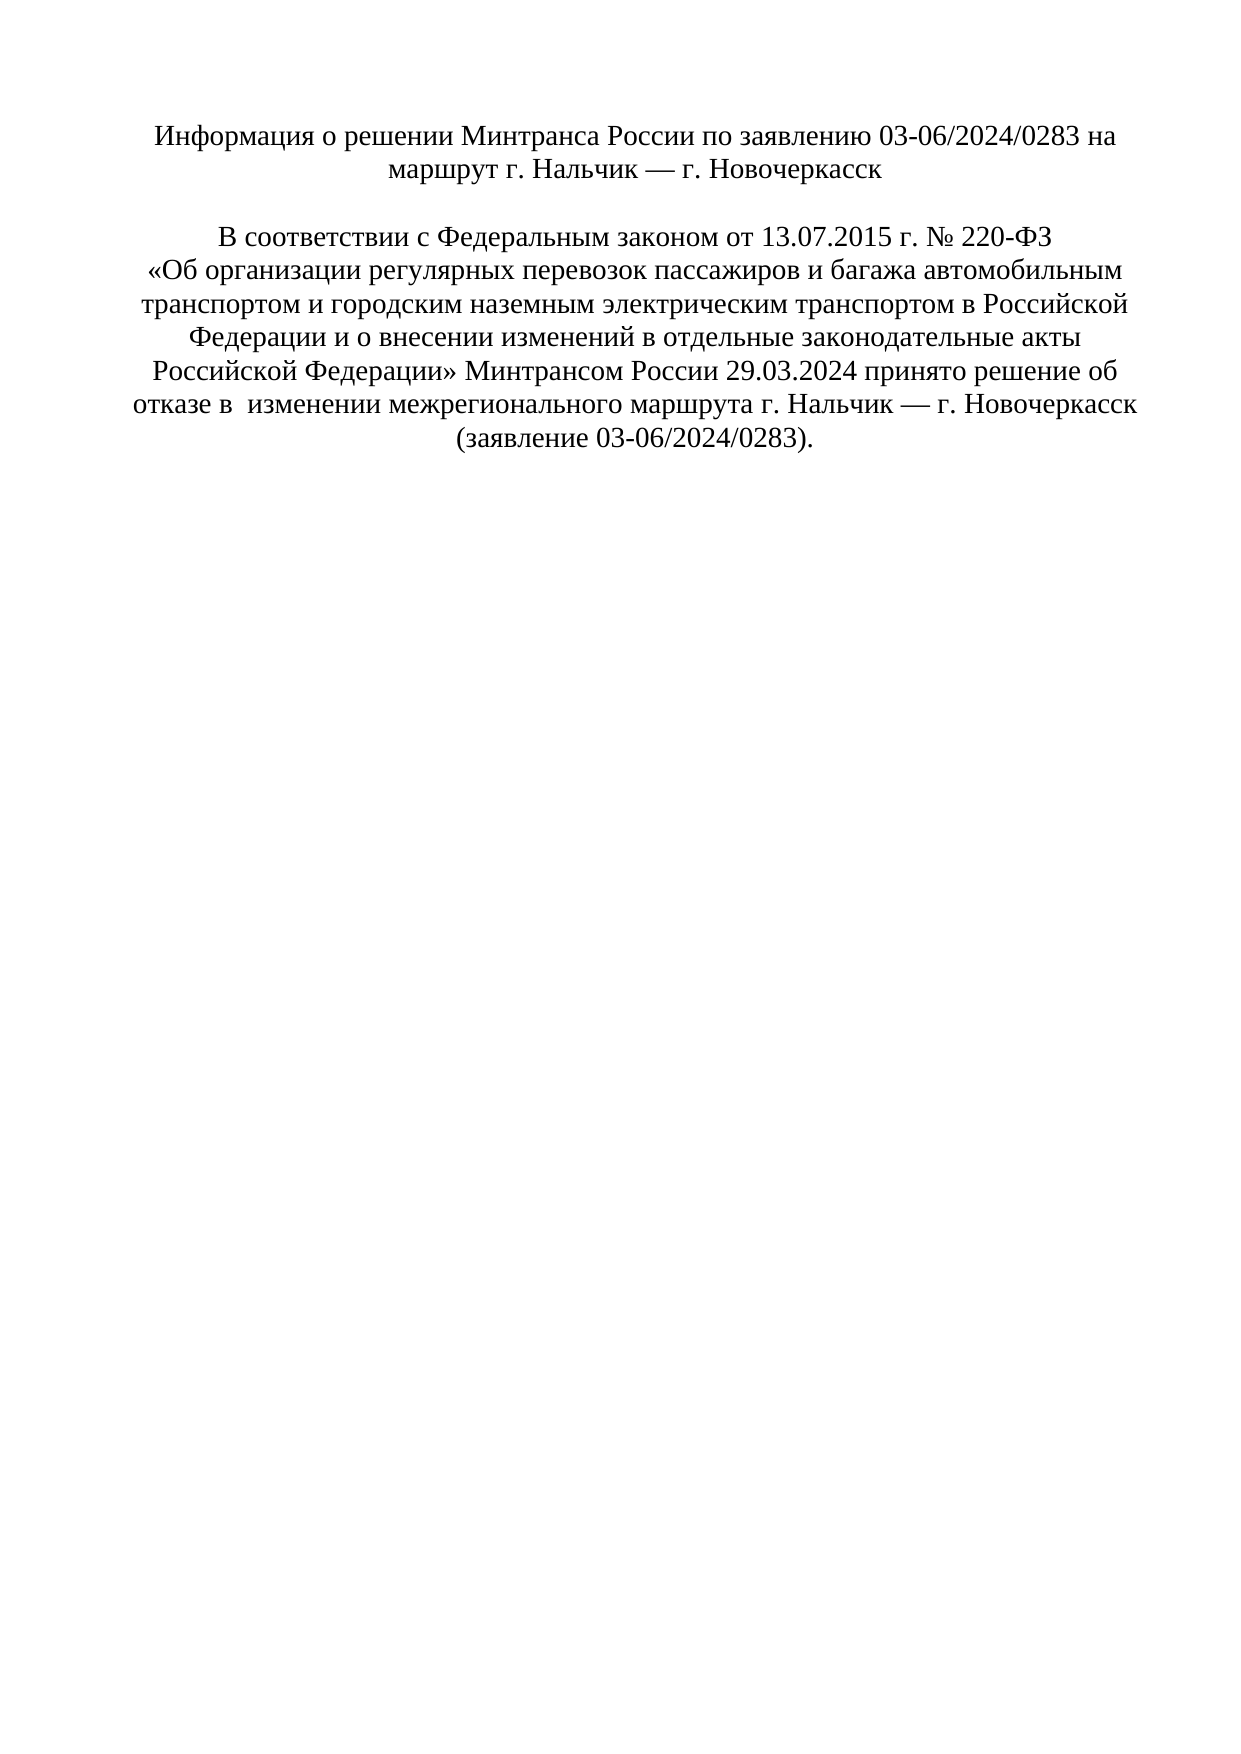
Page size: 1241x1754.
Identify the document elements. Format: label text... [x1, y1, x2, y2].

text В соответствии с Федеральным законом от 13.07.2015 г. № 220-ФЗ «Об организации регулярных перевозок пассажиров и багажа автомобильным транспортом и городским наземным электрическим транспортом в Российской Федерации и о внесении изменений в отдельные законодательные акты Российской Федерации» Минтрансом России 29.03.2024 принято решение об отказе в изменении межрегионального маршрута г. Нальчик — г. Новочеркасск (заявление 03-06/2024/0283). [118, 219, 1152, 453]
text Информация о решении Минтранса России по заявлению 03-06/2024/0283 на маршрут г. Нальчик — г. Новочеркасск [118, 118, 1152, 185]
